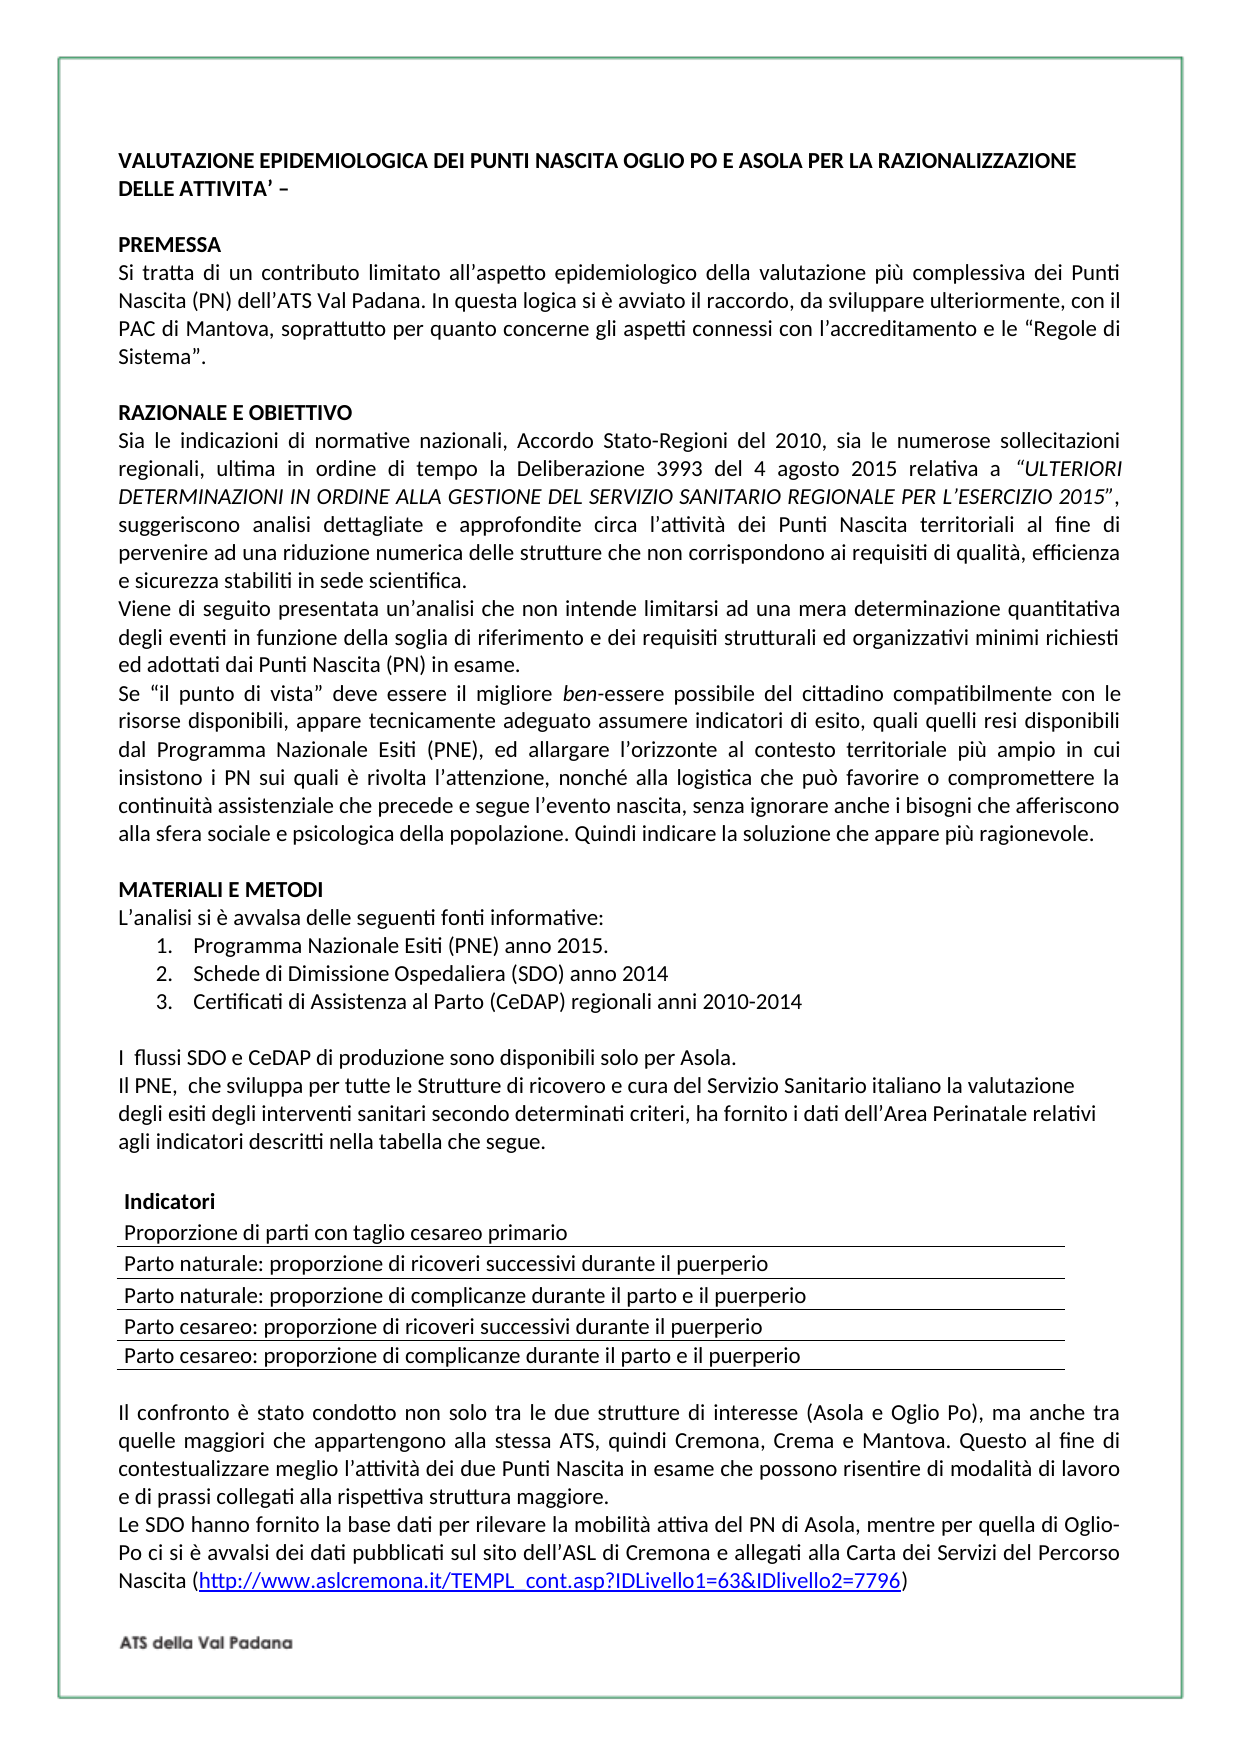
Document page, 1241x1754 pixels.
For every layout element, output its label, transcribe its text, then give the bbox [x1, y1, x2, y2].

list Certificati di Assistenza al Parto (CeDAP) regionali anni 2010-2014 [156, 987, 1122, 1015]
text Il confronto è stato condotto non solo tra le due strutture di interesse (Asola e Oglio Po), ma anche tra quelle maggiori che appartengono alla stessa ATS, quindi Cremona, Crema e Mantova. Questo al fine di contestualizzare meglio l’attività dei due Punti Nascita in esame che possono risentire di modalità di lavoro e di prassi collegati alla rispettiva struttura maggiore. [118, 1398, 1122, 1510]
table_header Indicatori [117, 1184, 1064, 1215]
table_cell Parto naturale: proporzione di complicanze durante il parto e il puerperio [117, 1279, 1064, 1309]
table_cell Proporzione di parti con taglio cesareo primario [117, 1215, 1064, 1246]
text Le SDO hanno fornito la base dati per rilevare la mobilità attiva del PN di Asola, mentre per quella di Oglio-Po ci si è avvalsi dei dati pubblicati sul sito dell’ASL di Cremona e allegati alla Carta dei Servizi del Percorso Nascita (http://www.aslcremona.it/TEMPL_cont.asp?IDLivello1=63&IDlivello2=7796) [118, 1510, 1122, 1594]
text L’analisi si è avvalsa delle seguenti fonti informative: [118, 903, 1122, 931]
text Viene di seguito presentata un’analisi che non intende limitarsi ad una mera determinazione quantitativa degli eventi in funzione della soglia di riferimento e dei requisiti strutturali ed organizzativi minimi richiesti ed adottati dai Punti Nascita (PN) in esame. [118, 594, 1122, 679]
table_cell Parto cesareo: proporzione di complicanze durante il parto e il puerperio [117, 1341, 1064, 1369]
text MATERIALI E METODI [118, 875, 1122, 903]
table_cell Parto naturale: proporzione di ricoveri successivi durante il puerperio [117, 1247, 1064, 1277]
table_cell Parto cesareo: proporzione di ricoveri successivi durante il puerperio [117, 1310, 1064, 1340]
text Si tratta di un contributo limitato all’aspetto epidemiologico della valutazione più complessiva dei Punti Nascita (PN) dell’ATS Val Padana. In questa logica si è avviato il raccordo, da sviluppare ulteriormente, con il PAC di Mantova, soprattutto per quanto concerne gli aspetti connessi con l’accreditamento e le “Regole di Sistema”. [118, 258, 1122, 370]
text Se “il punto di vista” deve essere il migliore ben-essere possibile del cittadino compatibilmente con le risorse disponibili, appare tecnicamente adeguato assumere indicatori di esito, quali quelli resi disponibili dal Programma Nazionale Esiti (PNE), ed allargare l’orizzonte al contesto territoriale più ampio in cui insistono i PN sui quali è rivolta l’attenzione, nonché alla logistica che può favorire o compromettere la continuità assistenziale che precede e segue l’evento nascita, senza ignorare anche i bisogni che afferiscono alla sfera sociale e psicologica della popolazione. Quindi indicare la soluzione che appare più ragionevole. [118, 679, 1122, 847]
list I flussi SDO e CeDAP di produzione sono disponibili solo per Asola. [118, 1043, 1122, 1071]
list Schede di Dimissione Ospedaliera (SDO) anno 2014 [156, 959, 1122, 987]
text Sia le indicazioni di normative nazionali, Accordo Stato-Regioni del 2010, sia le numerose sollecitazioni regionali, ultima in ordine di tempo la Deliberazione 3993 del 4 agosto 2015 relativa a “ULTERIORI DETERMINAZIONI IN ORDINE ALLA GESTIONE DEL SERVIZIO SANITARIO REGIONALE PER L’ESERCIZIO 2015”, suggeriscono analisi dettagliate e approfondite circa l’attività dei Punti Nascita territoriali al fine di pervenire ad una riduzione numerica delle strutture che non corrispondono ai requisiti di qualità, efficienza e sicurezza stabiliti in sede scientifica. [118, 426, 1122, 594]
list Programma Nazionale Esiti (PNE) anno 2015. [156, 931, 1122, 959]
text PREMESSA [118, 230, 1122, 258]
list Il PNE, che sviluppa per tutte le Strutture di ricovero e cura del Servizio Sanitario italiano la valutazione degli esiti degli interventi sanitari secondo determinati criteri, ha fornito i dati dell’Area Perinatale relativi agli indicatori descritti nella tabella che segue. [118, 1071, 1122, 1155]
text VALUTAZIONE EPIDEMIOLOGICA DEI PUNTI NASCITA OGLIO PO E ASOLA PER LA RAZIONALIZZAZIONE DELLE ATTIVITA’ – [118, 146, 1122, 202]
text RAZIONALE E OBIETTIVO [118, 398, 1122, 426]
